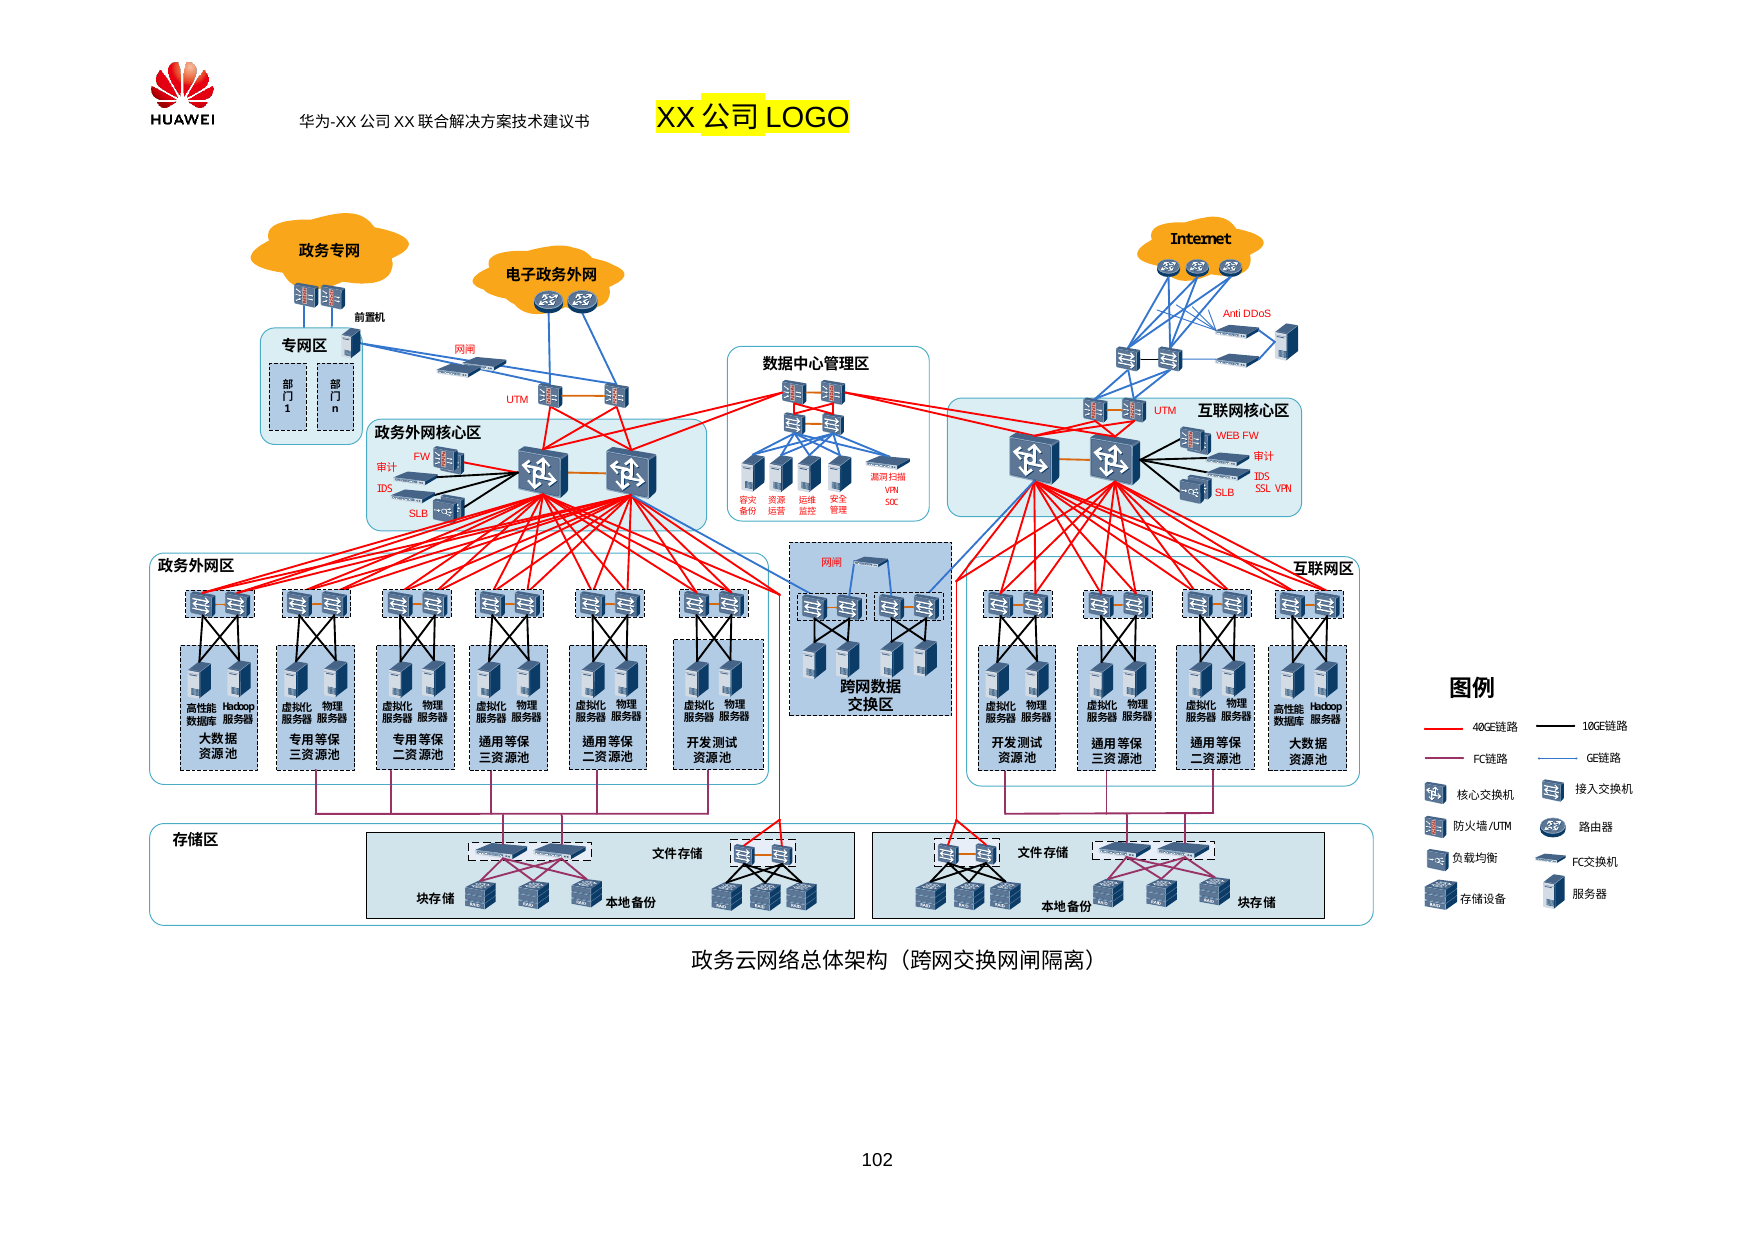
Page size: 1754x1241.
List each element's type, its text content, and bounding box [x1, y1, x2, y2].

picture [147, 59, 217, 127]
text 政务云网络总体架构（跨网交换网闸隔离） [148, 943, 1606, 975]
